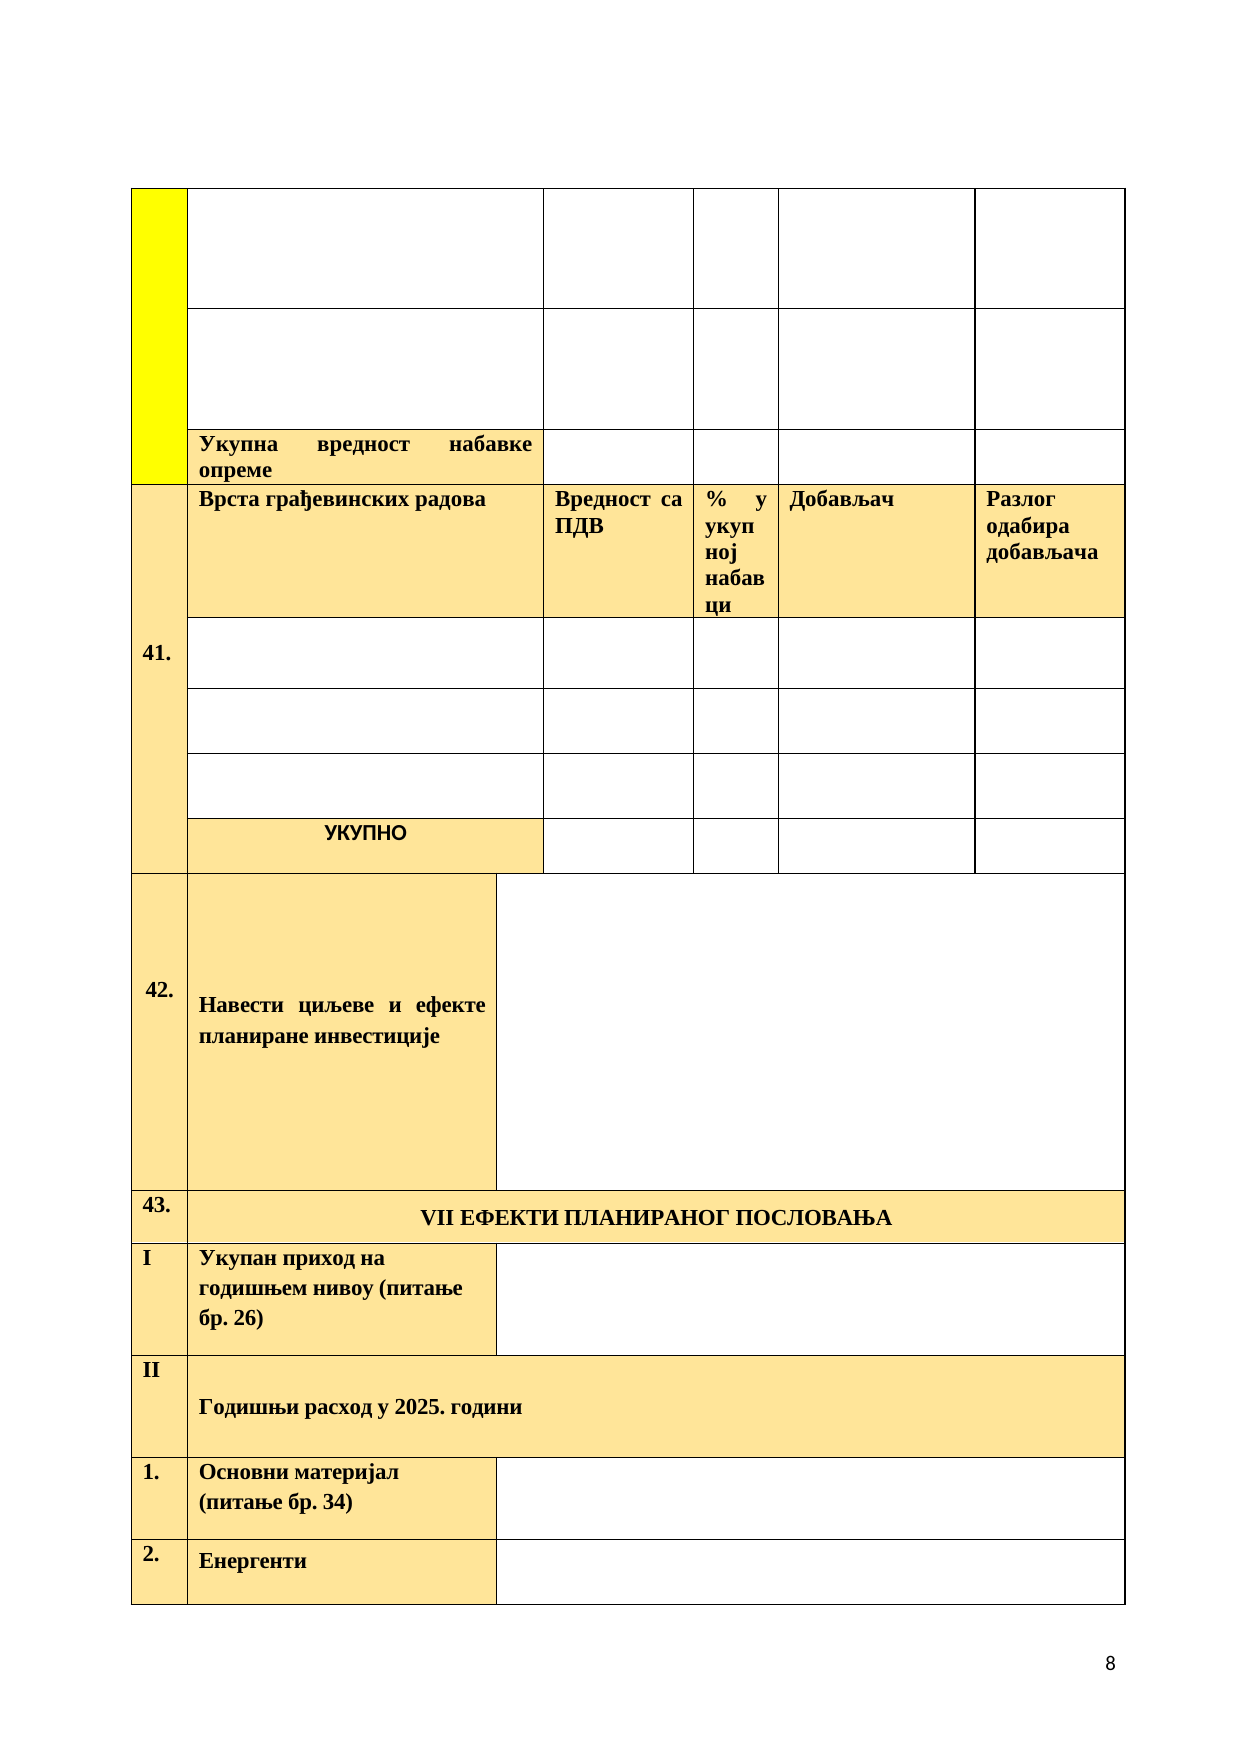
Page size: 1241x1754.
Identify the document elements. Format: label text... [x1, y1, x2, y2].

table_cell [544, 430, 693, 484]
table_cell [497, 1540, 1124, 1604]
table_cell Навести циљеве и ефекте планиране инвестиције [188, 874, 496, 1190]
table_cell [779, 189, 974, 308]
table_cell I [132, 1244, 187, 1355]
table_cell [694, 189, 778, 308]
table_cell [779, 618, 974, 688]
table_cell [779, 819, 974, 873]
table_cell [188, 309, 543, 429]
table_cell [694, 430, 778, 484]
table_cell [188, 754, 543, 817]
table_cell [694, 689, 778, 753]
table_cell [544, 189, 693, 308]
table_cell [188, 689, 543, 753]
table_cell Вредност са ПДВ [544, 485, 693, 617]
table_cell [976, 309, 1124, 429]
table_cell Врста грађевинских радова [188, 485, 543, 617]
table_cell [779, 430, 974, 484]
table_cell [544, 754, 693, 817]
table_cell [976, 689, 1124, 753]
table_cell II [132, 1356, 187, 1457]
table_cell [976, 189, 1124, 308]
table_cell [694, 309, 778, 429]
table_cell Разлог одабира добављача [976, 485, 1124, 617]
table_cell [497, 1244, 1124, 1355]
table_cell Укупан приход на годишњем нивоу (питање бр. 26) [188, 1244, 496, 1355]
table_cell Добављач [779, 485, 974, 617]
table_cell [694, 618, 778, 688]
table_cell [544, 689, 693, 753]
table_cell Годишњи расход у 2025. години [188, 1356, 1124, 1457]
table_cell VII ЕФЕКТИ ПЛАНИРАНОГ ПОСЛОВАЊА [188, 1191, 1124, 1242]
table_cell [694, 819, 778, 873]
table_cell [779, 309, 974, 429]
table_cell 42. [132, 874, 187, 1190]
table_cell 1. [132, 1458, 187, 1539]
table_cell [497, 1458, 1124, 1539]
table_cell [976, 819, 1124, 873]
table_cell [976, 754, 1124, 817]
table_cell % у укупној набавци [694, 485, 778, 617]
table_cell [779, 689, 974, 753]
table_cell [544, 618, 693, 688]
table_cell [694, 754, 778, 817]
table_cell [976, 618, 1124, 688]
table_cell Енергенти [188, 1540, 496, 1604]
table_cell [976, 430, 1124, 484]
table_cell Укупна вредност набавке опреме [188, 430, 543, 484]
table_cell 43. [132, 1191, 187, 1242]
table_cell Основни материјал (питање бр. 34) [188, 1458, 496, 1539]
table_cell [779, 754, 974, 817]
table_cell 2. [132, 1540, 187, 1604]
table_cell УКУПНО [188, 819, 543, 873]
table_cell [544, 309, 693, 429]
table_cell [544, 819, 693, 873]
table_cell [188, 189, 543, 308]
table_cell [497, 874, 1124, 1190]
table_cell [188, 618, 543, 688]
